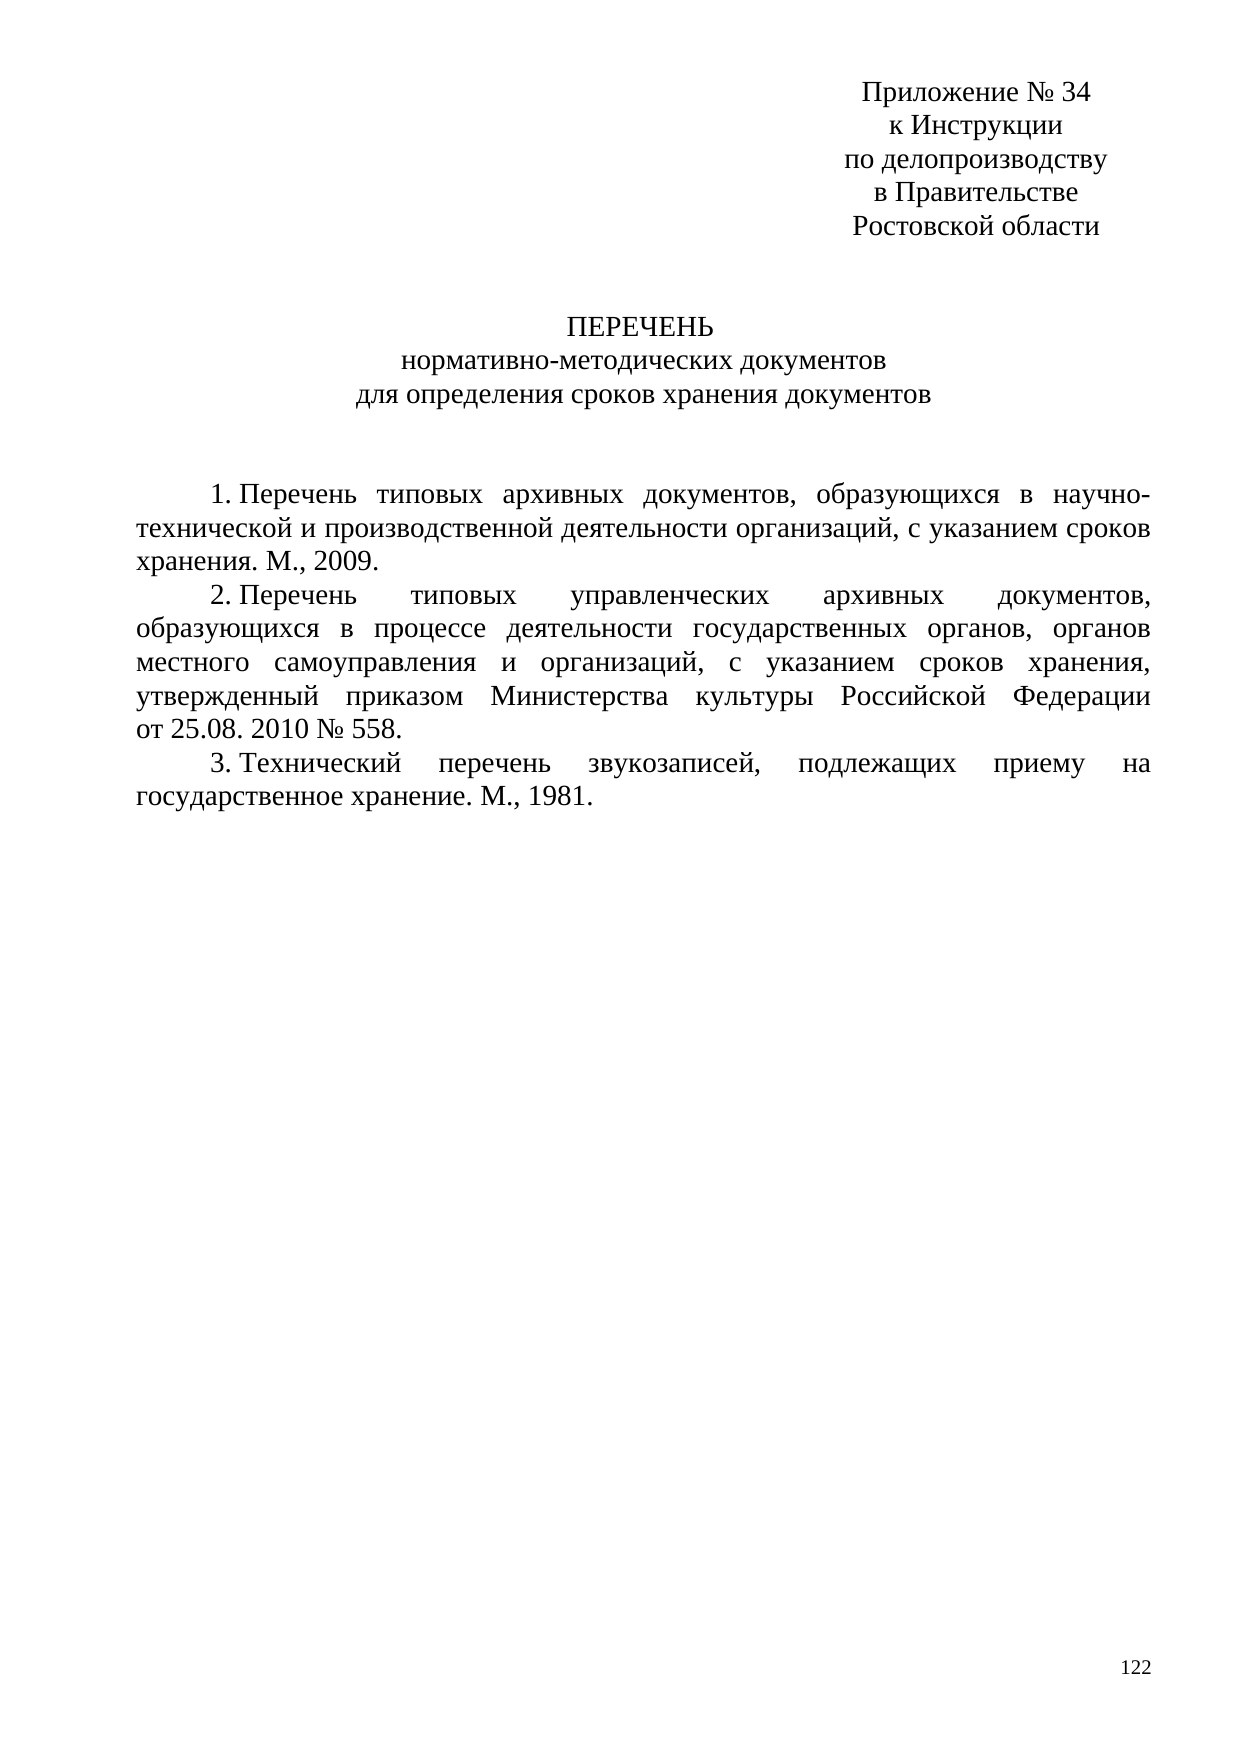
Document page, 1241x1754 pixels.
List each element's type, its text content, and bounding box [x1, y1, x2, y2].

text ПЕРЕЧЕНЬ нормативно-методических документов для определения сроков хранения документов [136, 309, 1152, 409]
text Приложение № 34 к Инструкции по делопроизводству в Правительстве Ростовской области [800, 74, 1152, 242]
text 1. Перечень типовых архивных документов, образующихся в научно-технической и производственной деятельности организаций, с указанием сроков хранения. М., 2009. [136, 476, 1152, 577]
text 2. Перечень типовых управленческих архивных документов, образующихся в процессе деятельности государственных органов, органов местного самоуправления и организаций, с указанием сроков хранения, утвержденный приказом Министерства культуры Российской Федерации от 25.08. 2010 № 558. [136, 577, 1152, 745]
text 3. Технический перечень звукозаписей, подлежащих приему на государственное хранение. М., 1981. [136, 745, 1152, 812]
